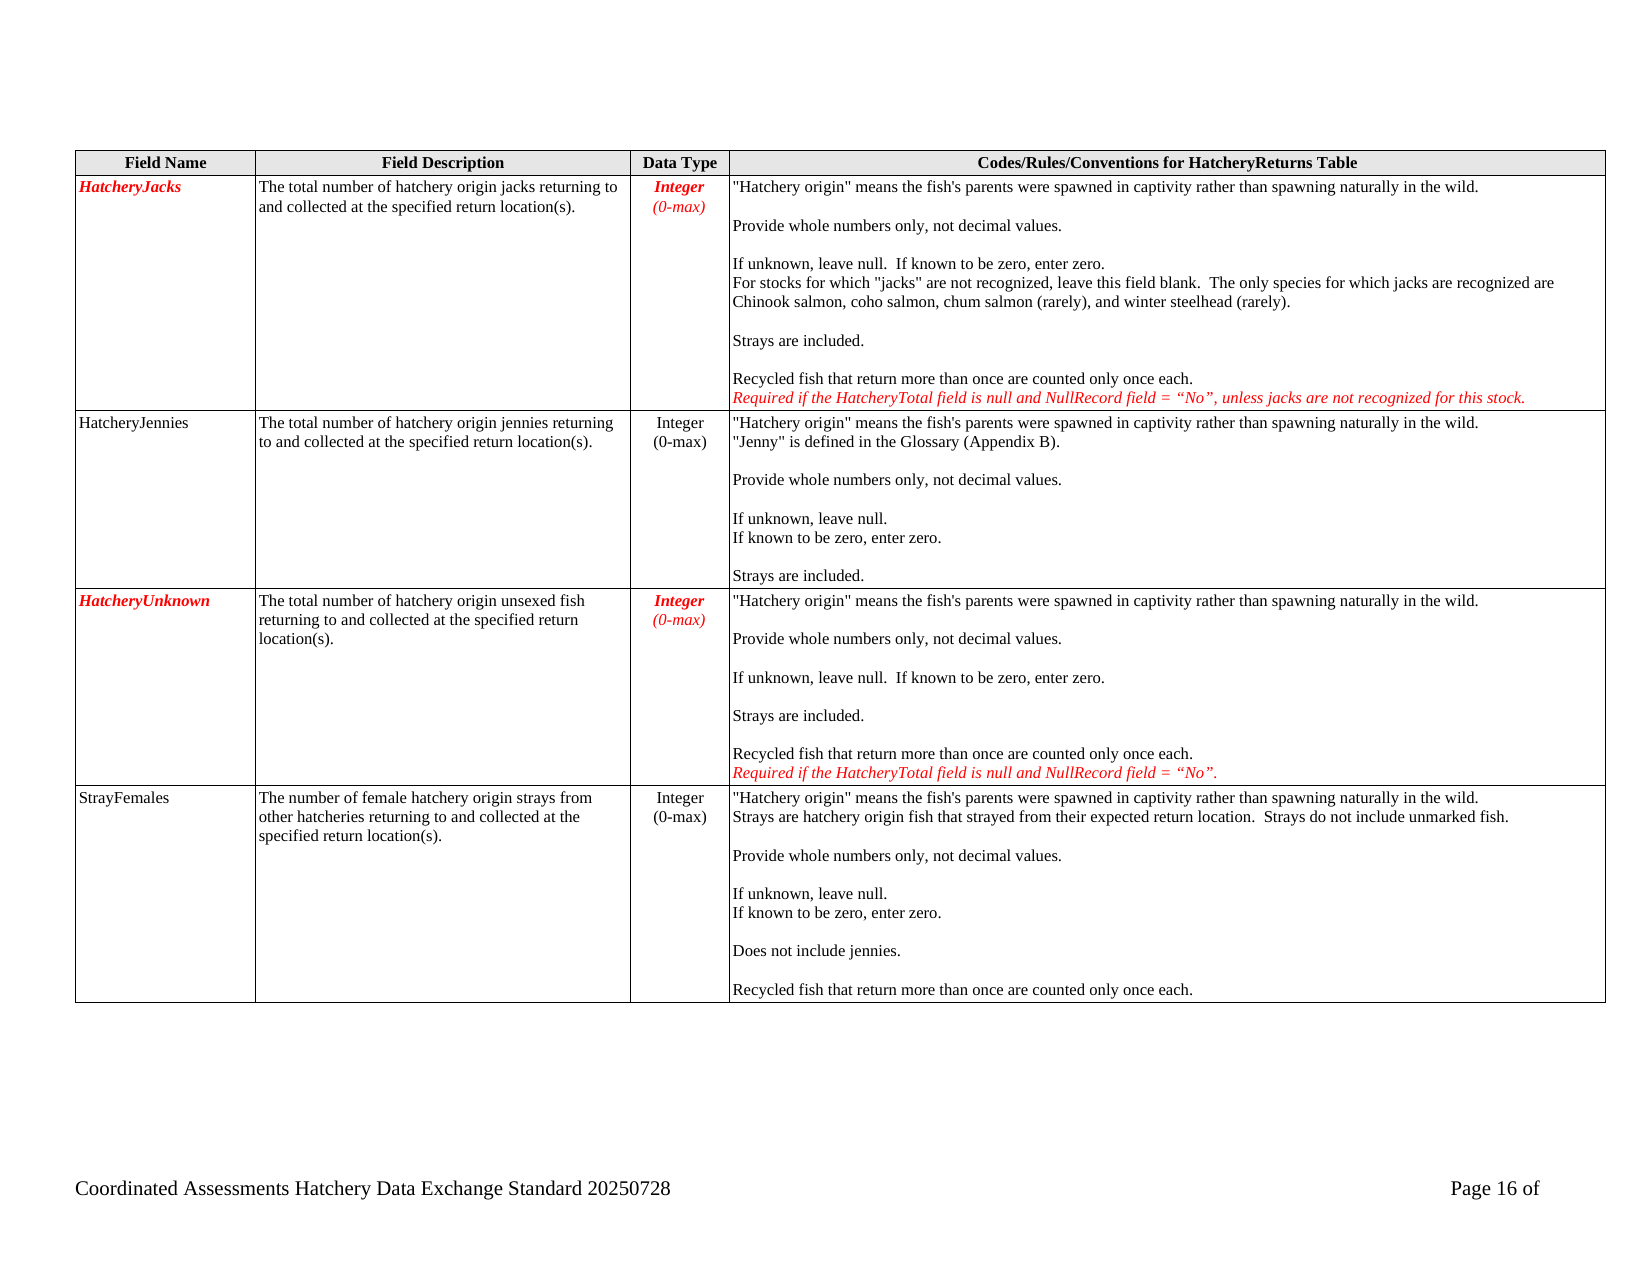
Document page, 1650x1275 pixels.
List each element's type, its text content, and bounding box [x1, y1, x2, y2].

table_cell The number of female hatchery origin strays from other hatcheries returning to and collected at the specified return location(s). [256, 786, 630, 1002]
table_cell Integer (0-max) [631, 786, 729, 1002]
table_header Field Description [256, 151, 630, 175]
table_header Codes/Rules/Conventions for HatcheryReturns Table [730, 151, 1605, 175]
table_cell "Hatchery origin" means the fish's parents were spawned in captivity rather than spawning naturally in the wild. Provide whole numbers only, not decimal values. If unknown, leave null. If known to be zero, enter zero. For stocks for which "jacks" are not recognized, leave this field blank. The only species for which jacks are recognized are Chinook salmon, coho salmon, chum salmon (rarely), and winter steelhead (rarely). Strays are included. Recycled fish that return more than once are counted only once each. Required if the HatcheryTotal field is null and NullRecord field = “No”, unless jacks are not recognized for this stock. [730, 176, 1605, 410]
table_cell The total number of hatchery origin jennies returning to and collected at the specified return location(s). [256, 411, 630, 588]
table_cell The total number of hatchery origin unsexed fish returning to and collected at the specified return location(s). [256, 589, 630, 785]
table_cell Integer (0-max) [631, 589, 729, 785]
table_cell HatcheryJennies [76, 411, 255, 588]
table_cell "Hatchery origin" means the fish's parents were spawned in captivity rather than spawning naturally in the wild. "Jenny" is defined in the Glossary (Appendix B). Provide whole numbers only, not decimal values. If unknown, leave null. If known to be zero, enter zero. Strays are included. [730, 411, 1605, 588]
table_cell HatcheryUnknown [76, 589, 255, 785]
table_cell "Hatchery origin" means the fish's parents were spawned in captivity rather than spawning naturally in the wild. Provide whole numbers only, not decimal values. If unknown, leave null. If known to be zero, enter zero. Strays are included. Recycled fish that return more than once are counted only once each. Required if the HatcheryTotal field is null and NullRecord field = “No”. [730, 589, 1605, 785]
table_cell Integer (0-max) [631, 411, 729, 588]
table_header Field Name [76, 151, 255, 175]
table_header Data Type [631, 151, 729, 175]
table_cell StrayFemales [76, 786, 255, 1002]
table_cell Integer (0-max) [631, 176, 729, 410]
table_cell HatcheryJacks [76, 176, 255, 410]
table_cell "Hatchery origin" means the fish's parents were spawned in captivity rather than spawning naturally in the wild. Strays are hatchery origin fish that strayed from their expected return location. Strays do not include unmarked fish. Provide whole numbers only, not decimal values. If unknown, leave null. If known to be zero, enter zero. Does not include jennies. Recycled fish that return more than once are counted only once each. [730, 786, 1605, 1002]
table_cell The total number of hatchery origin jacks returning to and collected at the specified return location(s). [256, 176, 630, 410]
